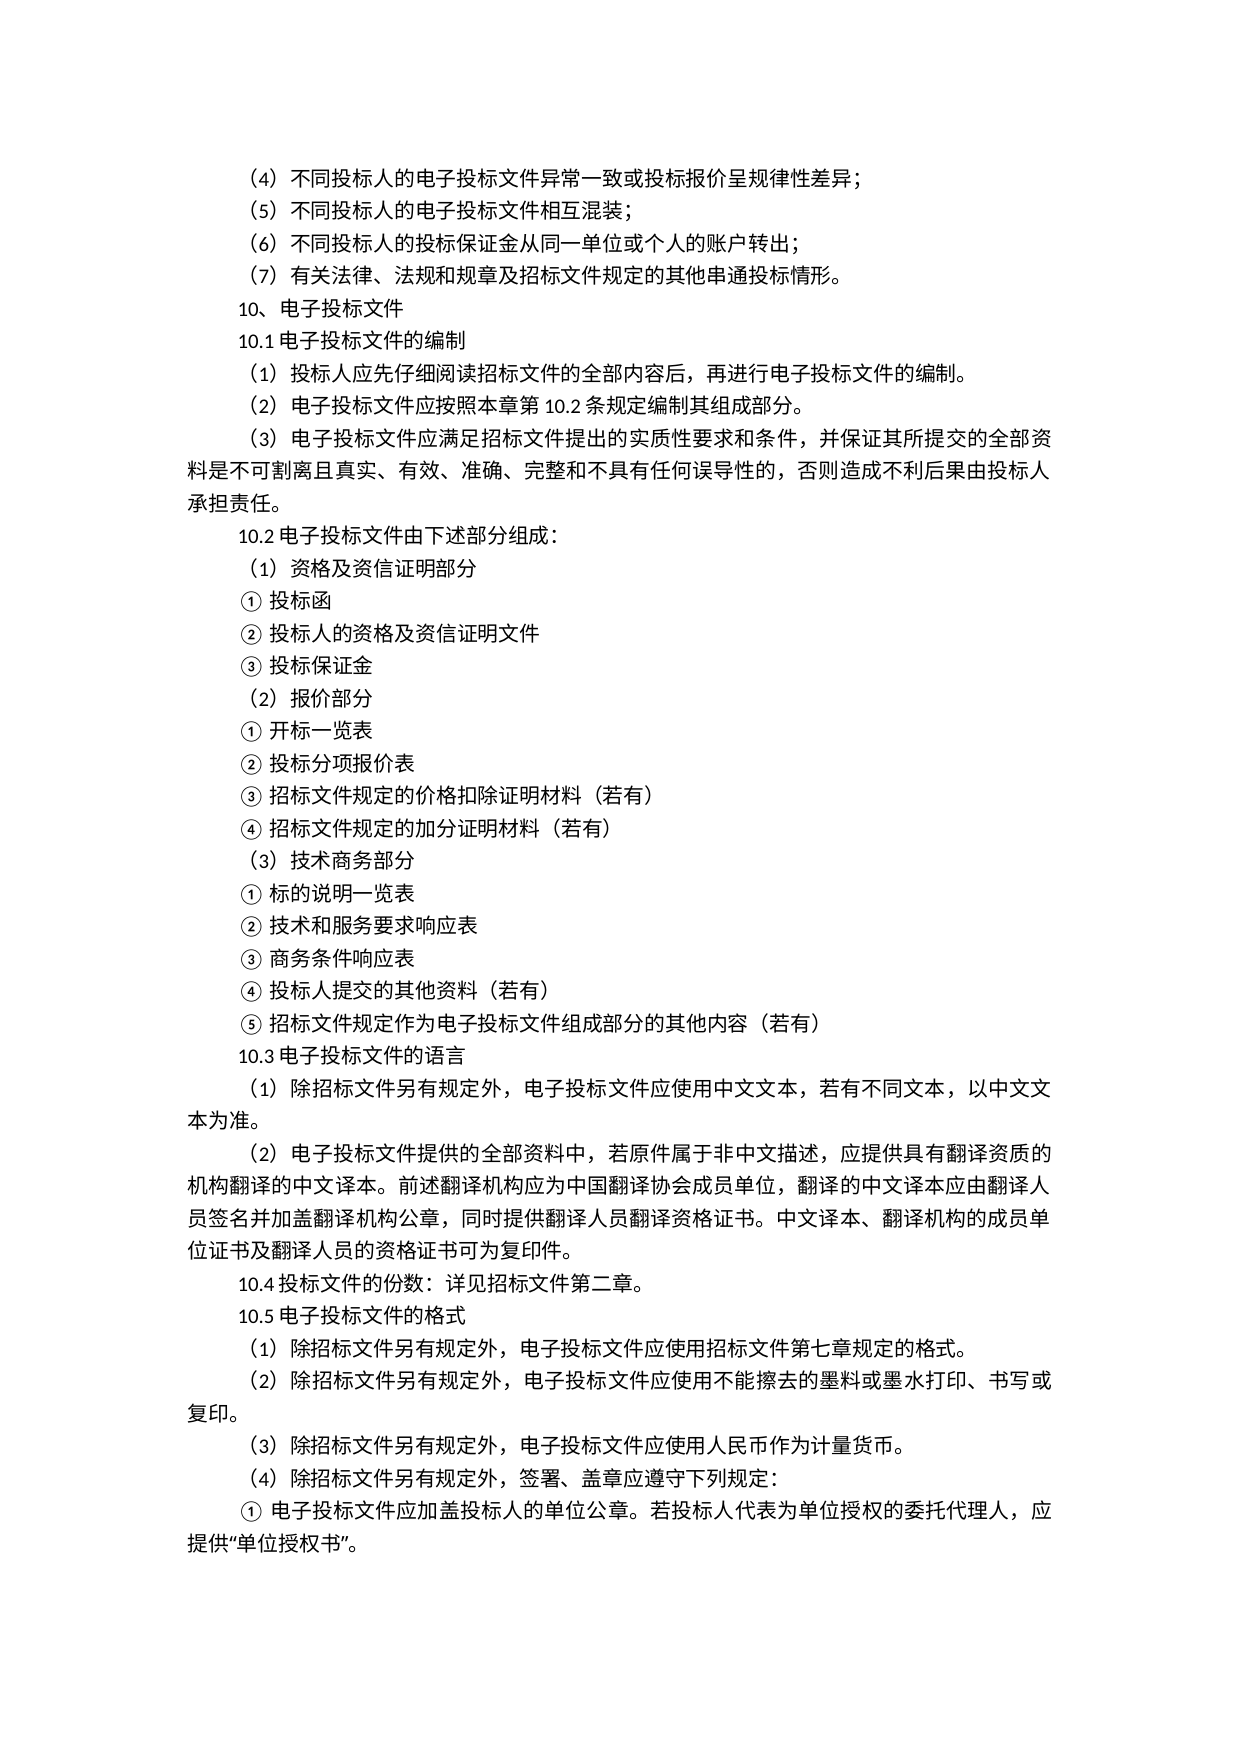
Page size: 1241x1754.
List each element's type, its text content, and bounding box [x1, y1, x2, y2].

text ①电子投标文件应加盖投标人的单位公章。若投标人代表为单位授权的委托代理人，应提供“单位授权书”。 [187, 1494, 1053, 1559]
text （5）不同投标人的电子投标文件相互混装； [187, 194, 1053, 227]
text （1）投标人应先仔细阅读招标文件的全部内容后，再进行电子投标文件的编制。 [187, 357, 1053, 389]
text （6）不同投标人的投标保证金从同一单位或个人的账户转出； [187, 227, 1053, 259]
text 10.2电子投标文件由下述部分组成： [187, 519, 1053, 552]
text ②技术和服务要求响应表 [187, 909, 1053, 942]
text 10.3电子投标文件的语言 [187, 1039, 1053, 1072]
text ④投标人提交的其他资料（若有） [187, 974, 1053, 1007]
text （1）除招标文件另有规定外，电子投标文件应使用中文文本，若有不同文本，以中文文本为准。 [187, 1072, 1053, 1137]
text （1）资格及资信证明部分 [187, 552, 1053, 584]
text （1）除招标文件另有规定外，电子投标文件应使用招标文件第七章规定的格式。 [187, 1332, 1053, 1364]
text ①投标函 [187, 584, 1053, 617]
text 10.5电子投标文件的格式 [187, 1299, 1053, 1332]
text ②投标人的资格及资信证明文件 [187, 617, 1053, 649]
text 10.1电子投标文件的编制 [187, 324, 1053, 357]
text ③招标文件规定的价格扣除证明材料（若有） [187, 779, 1053, 812]
text ①标的说明一览表 [187, 877, 1053, 909]
text ③商务条件响应表 [187, 942, 1053, 974]
text ①开标一览表 [187, 714, 1053, 747]
text （2）除招标文件另有规定外，电子投标文件应使用不能擦去的墨料或墨水打印、书写或复印。 [187, 1364, 1053, 1429]
text （2）电子投标文件应按照本章第10.2条规定编制其组成部分。 [187, 389, 1053, 422]
text ③投标保证金 [187, 649, 1053, 682]
text （3）电子投标文件应满足招标文件提出的实质性要求和条件，并保证其所提交的全部资料是不可割离且真实、有效、准确、完整和不具有任何误导性的，否则造成不利后果由投标人承担责任。 [187, 422, 1053, 519]
text ④招标文件规定的加分证明材料（若有） [187, 812, 1053, 844]
text ⑤招标文件规定作为电子投标文件组成部分的其他内容（若有） [187, 1007, 1053, 1039]
text （7）有关法律、法规和规章及招标文件规定的其他串通投标情形。 [187, 259, 1053, 292]
text （2）电子投标文件提供的全部资料中，若原件属于非中文描述，应提供具有翻译资质的机构翻译的中文译本。前述翻译机构应为中国翻译协会成员单位，翻译的中文译本应由翻译人员签名并加盖翻译机构公章，同时提供翻译人员翻译资格证书。中文译本、翻译机构的成员单位证书及翻译人员的资格证书可为复印件。 [187, 1137, 1053, 1267]
text 10.4投标文件的份数：详见招标文件第二章。 [187, 1267, 1053, 1299]
text 10、电子投标文件 [187, 292, 1053, 324]
text （4）不同投标人的电子投标文件异常一致或投标报价呈规律性差异； [187, 162, 1053, 194]
text ②投标分项报价表 [187, 747, 1053, 779]
text （3）技术商务部分 [187, 844, 1053, 877]
text （4）除招标文件另有规定外，签署、盖章应遵守下列规定： [187, 1462, 1053, 1494]
text （2）报价部分 [187, 682, 1053, 714]
text （3）除招标文件另有规定外，电子投标文件应使用人民币作为计量货币。 [187, 1429, 1053, 1462]
